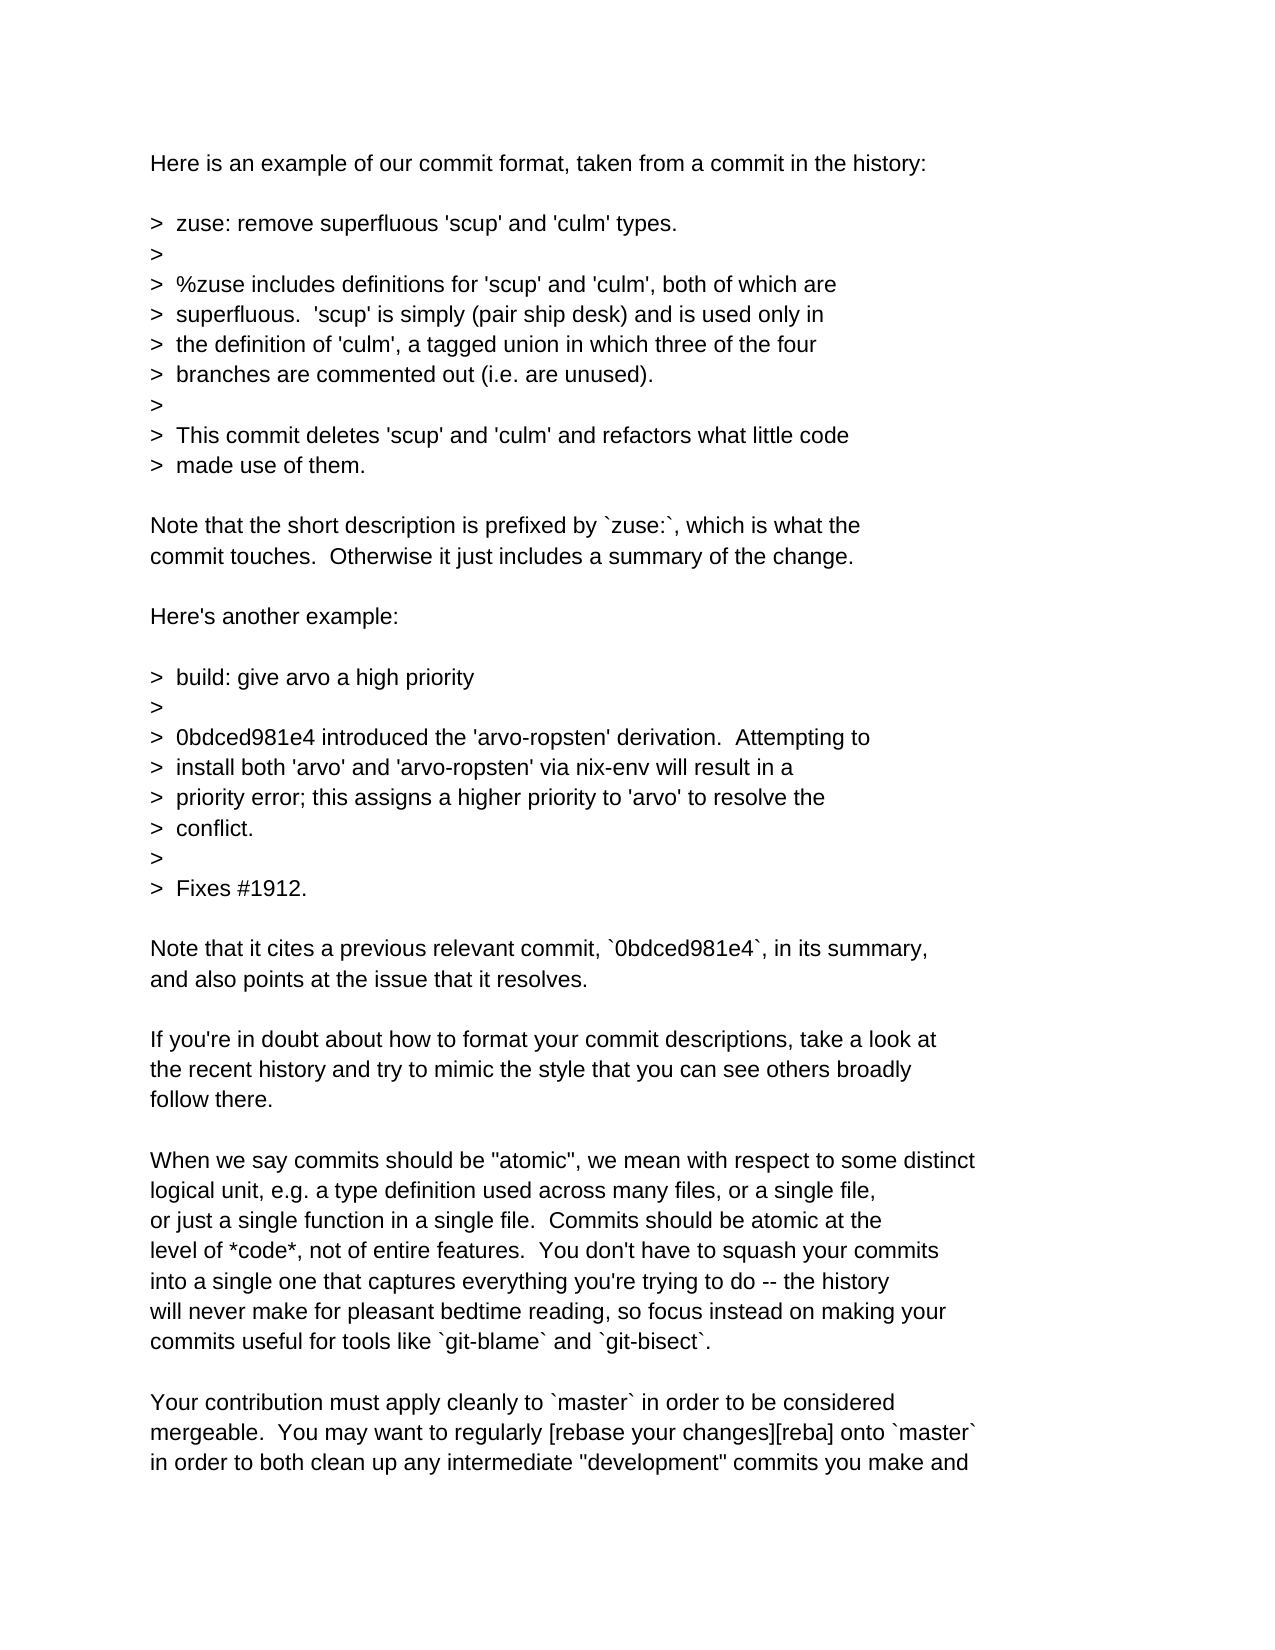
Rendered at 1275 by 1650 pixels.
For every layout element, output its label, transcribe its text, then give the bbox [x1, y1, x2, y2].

text When we say commits should be "atomic", we mean with respect to some distinct [150, 1147, 1125, 1173]
text Here is an example of our commit format, taken from a commit in the history: [150, 150, 1125, 176]
text level of *code*, not of entire features. You don't have to squash your commits [150, 1237, 1125, 1264]
text commit touches. Otherwise it just includes a summary of the change. [150, 543, 1125, 569]
text Note that the short description is prefixed by `zuse:`, which is what the [150, 512, 1125, 539]
text or just a single function in a single file. Commits should be atomic at the [150, 1207, 1125, 1234]
text > %zuse includes definitions for 'scup' and 'culm', both of which are [150, 271, 1125, 297]
text > 0bdced981e4 introduced the 'arvo-ropsten' derivation. Attempting to [150, 724, 1125, 750]
text and also points at the issue that it resolves. [150, 966, 1125, 992]
text commits useful for tools like `git-blame` and `git-bisect`. [150, 1328, 1125, 1354]
text mergeable. You may want to regularly [rebase your changes][reba] onto `master` [150, 1419, 1125, 1445]
text > This commit deletes 'scup' and 'culm' and refactors what little code [150, 422, 1125, 448]
text will never make for pleasant bedtime reading, so focus instead on making your [150, 1298, 1125, 1324]
text follow there. [150, 1086, 1125, 1113]
text > [150, 694, 1125, 720]
text Here's another example: [150, 603, 1125, 629]
text in order to both clean up any intermediate "development" commits you make and [150, 1449, 1125, 1475]
text the recent history and try to mimic the style that you can see others broadly [150, 1056, 1125, 1083]
text > install both 'arvo' and 'arvo-ropsten' via nix-env will result in a [150, 754, 1125, 781]
text > conflict. [150, 814, 1125, 841]
text Note that it cites a previous relevant commit, `0bdced981e4`, in its summary, [150, 935, 1125, 962]
text > build: give arvo a high priority [150, 663, 1125, 690]
text > superfluous. 'scup' is simply (pair ship desk) and is used only in [150, 301, 1125, 327]
text > the definition of 'culm', a tagged union in which three of the four [150, 331, 1125, 358]
text > made use of them. [150, 452, 1125, 478]
text into a single one that captures everything you're trying to do -- the history [150, 1268, 1125, 1294]
text > [150, 241, 1125, 267]
text > Fixes #1912. [150, 875, 1125, 901]
text > [150, 392, 1125, 418]
text > branches are commented out (i.e. are unused). [150, 361, 1125, 388]
text > priority error; this assigns a higher priority to 'arvo' to resolve the [150, 784, 1125, 811]
text > [150, 845, 1125, 871]
text If you're in doubt about how to format your commit descriptions, take a look at [150, 1026, 1125, 1052]
text > zuse: remove superfluous 'scup' and 'culm' types. [150, 210, 1125, 237]
text logical unit, e.g. a type definition used across many files, or a single file, [150, 1177, 1125, 1203]
text Your contribution must apply cleanly to `master` in order to be considered [150, 1388, 1125, 1415]
